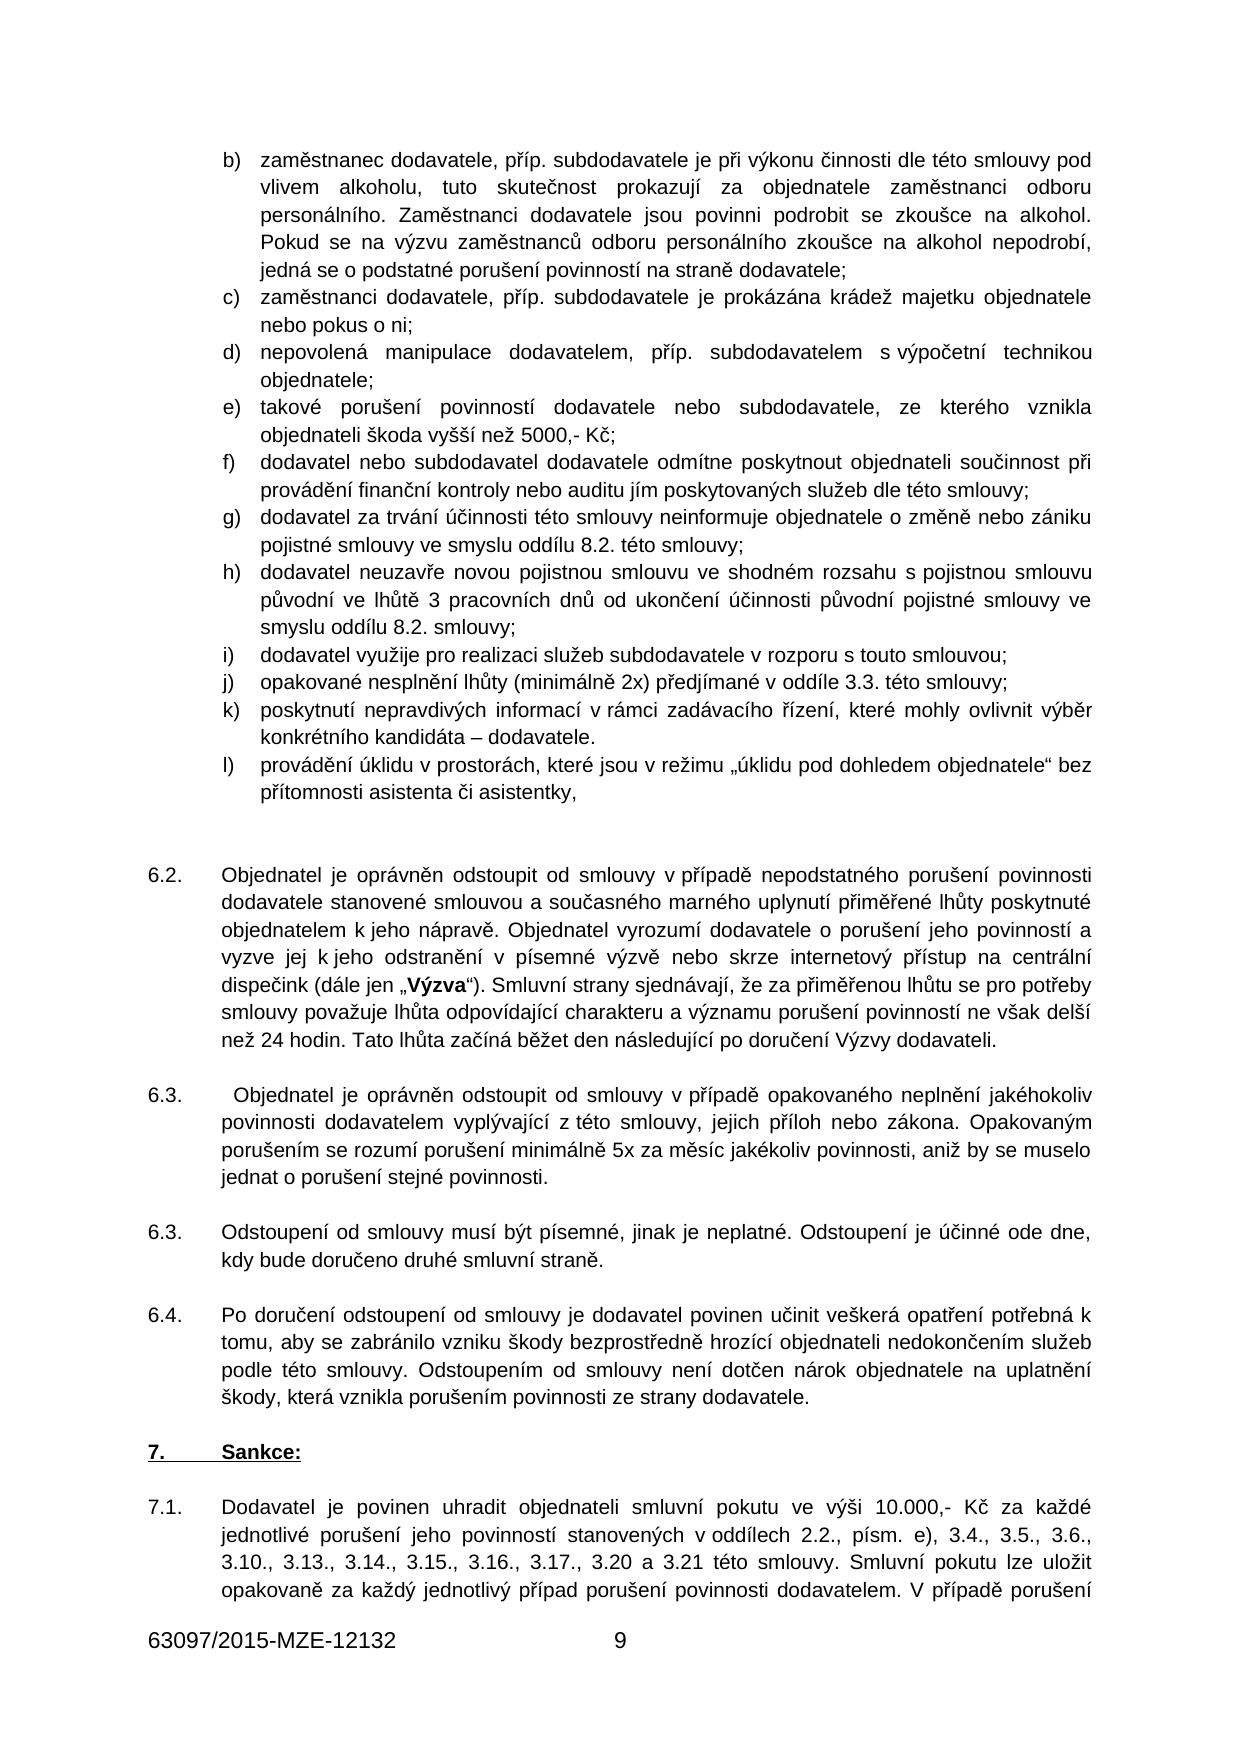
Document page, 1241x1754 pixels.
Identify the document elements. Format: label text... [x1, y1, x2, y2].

text 6.2. Objednatel je oprávněn odstoupit od smlouvy v případě nepodstatného porušení povinnosti dodavatele stanovené smlouvou a současného marného uplynutí přiměřené lhůty poskytnuté objednatelem k jeho nápravě. Objednatel vyrozumí dodavatele o porušení jeho povinností a vyzve jej k jeho odstranění v písemné výzvě nebo skrze internetový přístup na centrální dispečink (dále jen „Výzva“). Smluvní strany sjednávají, že za přiměřenou lhůtu se pro potřeby smlouvy považuje lhůta odpovídající charakteru a významu porušení povinností ne však delší než 24 hodin. Tato lhůta začíná běžet den následující po doručení Výzvy dodavateli. [148, 863, 1092, 1052]
text 6.3. Odstoupení od smlouvy musí být písemné, jinak je neplatné. Odstoupení je účinné ode dne, kdy bude doručeno druhé smluvní straně. [148, 1220, 1092, 1272]
list poskytnutí nepravdivých informací v rámci zadávacího řízení, které mohly ovlivnit výběr konkrétního kandidáta – dodavatele. [223, 698, 1092, 749]
list dodavatel nebo subdodavatel dodavatele odmítne poskytnout objednateli součinnost při provádění finanční kontroly nebo auditu jím poskytovaných služeb dle této smlouvy; [223, 450, 1092, 502]
list zaměstnanec dodavatele, příp. subdodavatele je při výkonu činnosti dle této smlouvy pod vlivem alkoholu, tuto skutečnost prokazují za objednatele zaměstnanci odboru personálního. Zaměstnanci dodavatele jsou povinni podrobit se zkoušce na alkohol. Pokud se na výzvu zaměstnanců odboru personálního zkoušce na alkohol nepodrobí, jedná se o podstatné porušení povinností na straně dodavatele; [223, 148, 1092, 282]
text 6.3. Objednatel je oprávněn odstoupit od smlouvy v případě opakovaného neplnění jakéhokoliv povinnosti dodavatelem vyplývající z této smlouvy, jejich příloh nebo zákona. Opakovaným porušením se rozumí porušení minimálně 5x za měsíc jakékoliv povinnosti, aniž by se muselo jednat o porušení stejné povinnosti. [148, 1083, 1092, 1189]
list dodavatel neuzavře novou pojistnou smlouvu ve shodném rozsahu s pojistnou smlouvu původní ve lhůtě 3 pracovních dnů od ukončení účinnosti původní pojistné smlouvy ve smyslu oddílu 8.2. smlouvy; [223, 560, 1092, 639]
list dodavatel využije pro realizaci služeb subdodavatele v rozporu s touto smlouvou; [223, 643, 1092, 667]
list nepovolená manipulace dodavatelem, příp. subdodavatelem s výpočetní technikou objednatele; [223, 340, 1092, 392]
text 6.4. Po doručení odstoupení od smlouvy je dodavatel povinen učinit veškerá opatření potřebná k tomu, aby se zabránilo vzniku škody bezprostředně hrozící objednateli nedokončením služeb podle této smlouvy. Odstoupením od smlouvy není dotčen nárok objednatele na uplatnění škody, která vznikla porušením povinnosti ze strany dodavatele. [148, 1303, 1092, 1409]
list zaměstnanci dodavatele, příp. subdodavatele je prokázána krádež majetku objednatele nebo pokus o ni; [223, 285, 1092, 337]
list takové porušení povinností dodavatele nebo subdodavatele, ze kterého vznikla objednateli škoda vyšší než 5000,- Kč; [223, 395, 1092, 447]
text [148, 1495, 1092, 1602]
list opakované nesplnění lhůty (minimálně 2x) předjímané v oddíle 3.3. této smlouvy; [223, 670, 1092, 694]
list provádění úklidu v prostorách, které jsou v režimu „úklidu pod dohledem objednatele“ bez přítomnosti asistenta či asistentky, [223, 753, 1092, 804]
text 7. Sankce: [148, 1440, 1092, 1464]
list dodavatel za trvání účinnosti této smlouvy neinformuje objednatele o změně nebo zániku pojistné smlouvy ve smyslu oddílu 8.2. této smlouvy; [223, 505, 1092, 557]
